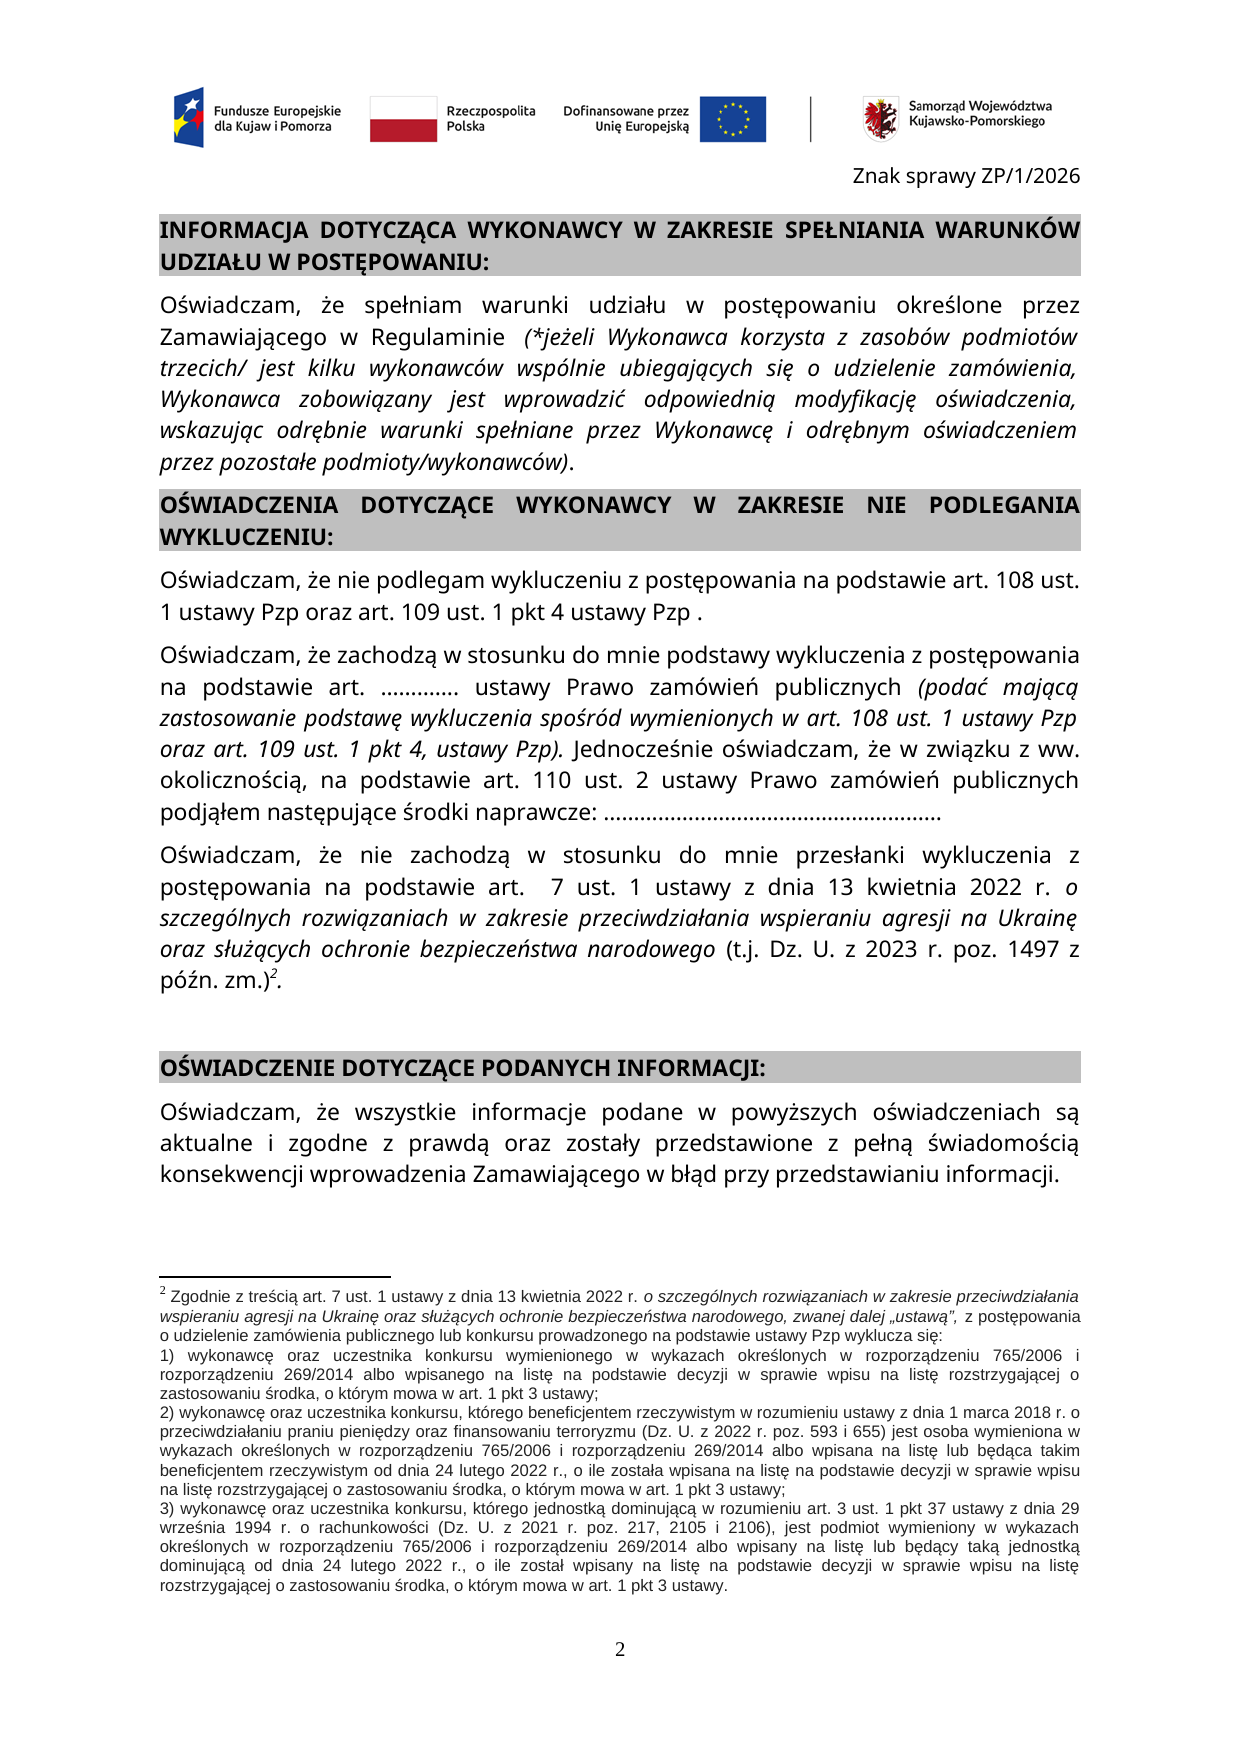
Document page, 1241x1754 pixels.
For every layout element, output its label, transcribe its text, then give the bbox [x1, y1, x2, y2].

text Oświadczam, że zachodzą w stosunku do mnie podstawy wykluczenia z postępowania na podstawie art. …………. ustawy Prawo zamówień publicznych (podać mającą zastosowanie podstawę wykluczenia spośród wymienionych w art. 108 ust. 1 ustawy Pzp oraz art. 109 ust. 1 pkt 4, ustawy Pzp). Jednocześnie oświadczam, że w związku z ww. okolicznością, na podstawie art. 110 ust. 2 ustawy Prawo zamówień publicznych podjąłem następujące środki naprawcze: ……………..………………………………… [159, 639, 1081, 826]
text Oświadczam, że wszystkie informacje podane w powyższych oświadczeniach są aktualne i zgodne z prawdą oraz zostały przedstawione z pełną świadomością konsekwencji wprowadzenia Zamawiającego w błąd przy przedstawianiu informacji. [159, 1095, 1081, 1189]
text OŚWIADCZENIE DOTYCZĄCE PODANYCH INFORMACJI: [159, 1051, 1081, 1083]
text OŚWIADCZENIA DOTYCZĄCE WYKONAWCY W ZAKRESIE NIE PODLEGANIA WYKLUCZENIU: [159, 489, 1081, 551]
text INFORMACJA DOTYCZĄCA WYKONAWCY W ZAKRESIE SPEŁNIANIA WARUNKÓW UDZIAŁU W POSTĘPOWANIU: [159, 214, 1081, 276]
picture [159, 73, 1081, 162]
text Oświadczam, że nie zachodzą w stosunku do mnie przesłanki wykluczenia z postępowania na podstawie art. 7 ust. 1 ustawy z dnia 13 kwietnia 2022 r. o szczególnych rozwiązaniach w zakresie przeciwdziałania wspieraniu agresji na Ukrainę oraz służących ochronie bezpieczeństwa narodowego (t.j. Dz. U. z 2023 r. poz. 1497 z późn. zm.). [159, 839, 1081, 995]
text Oświadczam, że nie podlegam wykluczeniu z postępowania na podstawie art. 108 ust. 1 ustawy Pzp oraz art. 109 ust. 1 pkt 4 ustawy Pzp . [159, 564, 1081, 626]
text Oświadczam, że spełniam warunki udziału w postępowaniu określone przez Zamawiającego w Regulaminie (*jeżeli Wykonawca korzysta z zasobów podmiotów trzecich/ jest kilku wykonawców wspólnie ubiegających się o udzielenie zamówienia, Wykonawca zobowiązany jest wprowadzić odpowiednią modyfikację oświadczenia, wskazując odrębnie warunki spełniane przez Wykonawcę i odrębnym oświadczeniem przez pozostałe podmioty/wykonawców). [159, 289, 1081, 476]
